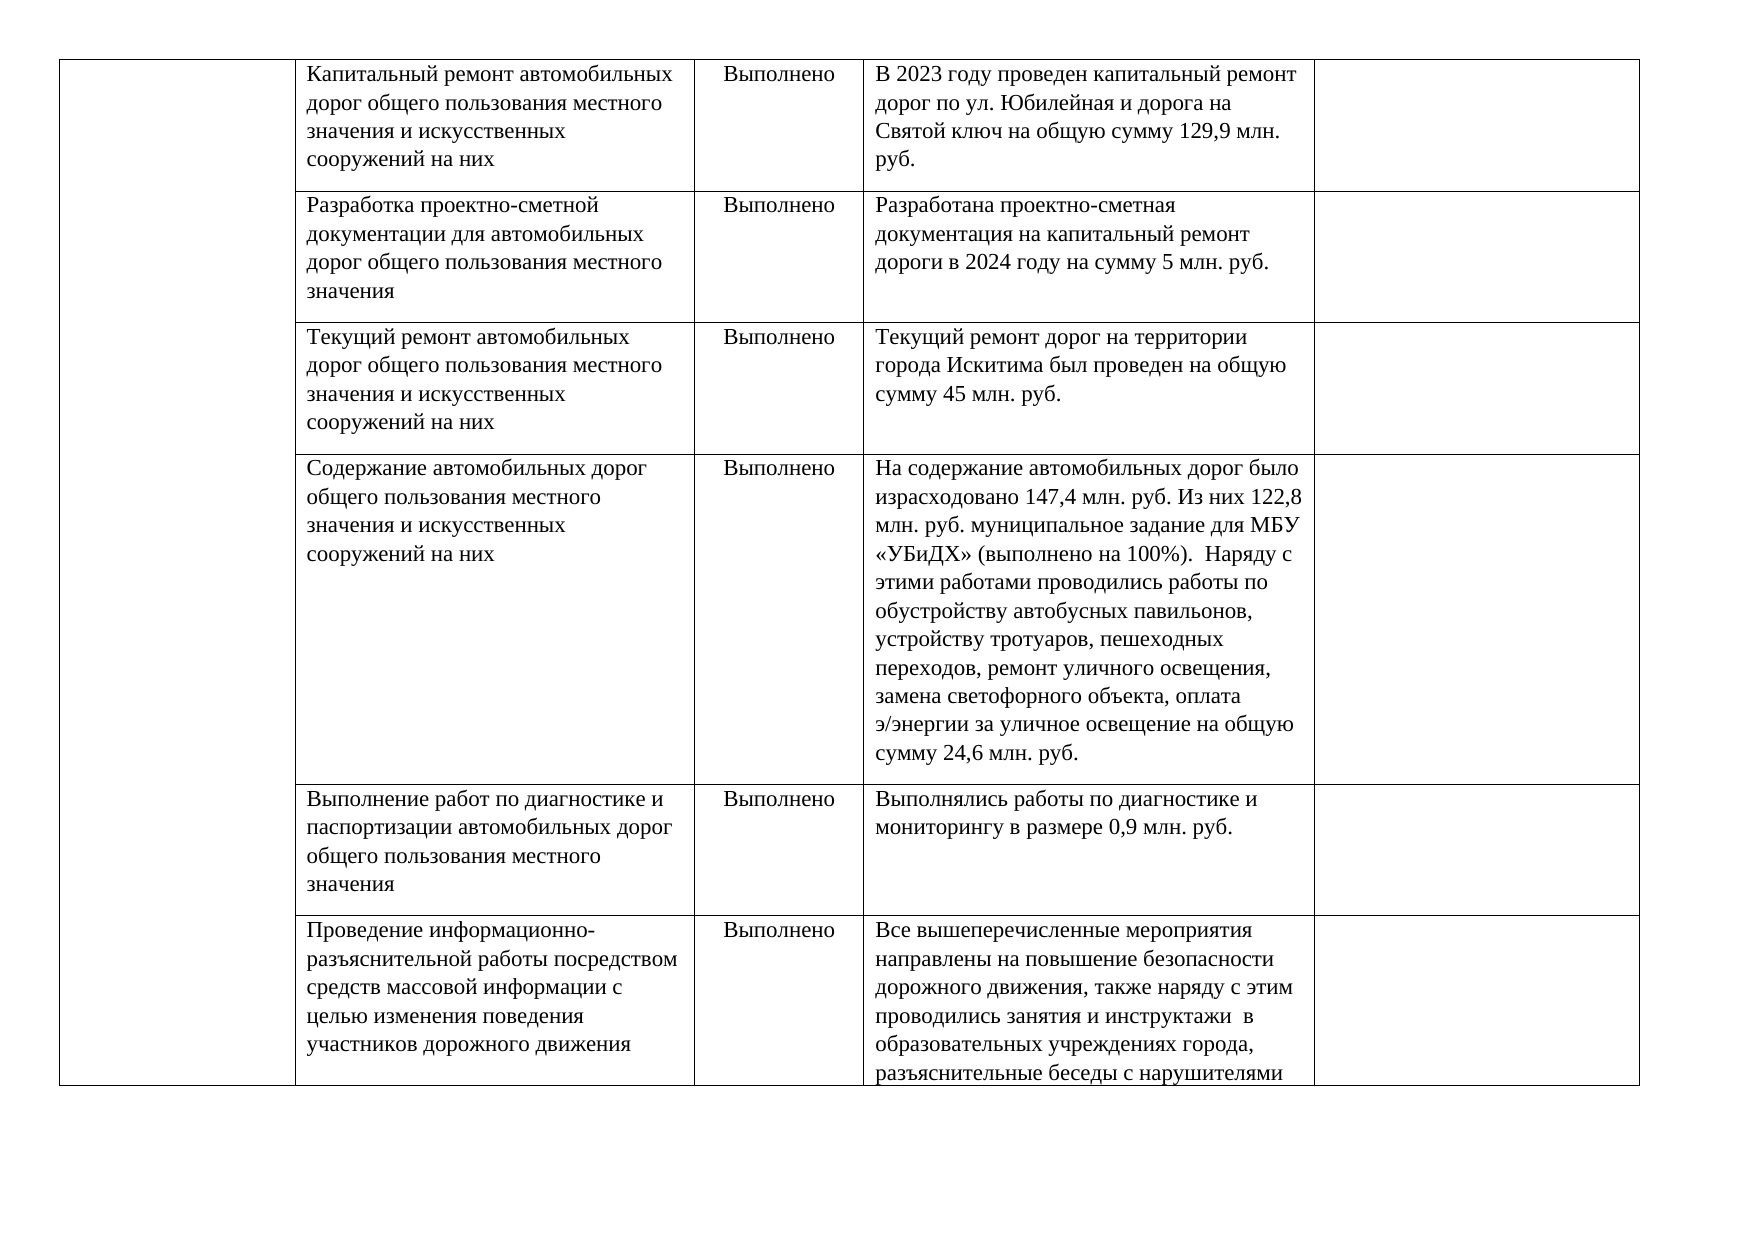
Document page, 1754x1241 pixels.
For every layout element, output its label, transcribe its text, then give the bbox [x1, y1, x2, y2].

table_cell Выполнено [695, 60, 863, 191]
table_cell Выполнено [695, 916, 863, 1085]
table_cell На содержание автомобильных дорог было израсходовано 147,4 млн. руб. Из них 122,8 млн. руб. муниципальное задание для МБУ «УБиДХ» (выполнено на 100%). Наряду с этими работами проводились работы по обустройству автобусных павильонов, устройству тротуаров, пешеходных переходов, ремонт уличного освещения, замена светофорного объекта, оплата э/энергии за уличное освещение на общую сумму 24,6 млн. руб. [864, 455, 1314, 784]
table_cell [1315, 192, 1639, 322]
table_cell Капитальный ремонт автомобильных дорог общего пользования местного значения и искусственных сооружений на них [296, 60, 694, 191]
table_cell [1315, 323, 1639, 453]
table_cell Разработана проектно-сметная документация на капитальный ремонт дороги в 2024 году на сумму 5 млн. руб. [864, 192, 1314, 322]
table_cell Выполнено [695, 323, 863, 453]
table_cell Выполнено [695, 192, 863, 322]
table_cell Содержание автомобильных дорог общего пользования местного значения и искусственных сооружений на них [296, 455, 694, 784]
table_cell Разработка проектно-сметной документации для автомобильных дорог общего пользования местного значения [296, 192, 694, 322]
table_cell [1315, 785, 1639, 915]
table_cell Текущий ремонт дорог на территории города Искитима был проведен на общую сумму 45 млн. руб. [864, 323, 1314, 453]
table_cell Выполнение работ по диагностике и паспортизации автомобильных дорог общего пользования местного значения [296, 785, 694, 915]
table_cell Текущий ремонт автомобильных дорог общего пользования местного значения и искусственных сооружений на них [296, 323, 694, 453]
table_cell [1315, 455, 1639, 784]
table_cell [864, 916, 1314, 1085]
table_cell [296, 916, 694, 1085]
table_cell В 2023 году проведен капитальный ремонт дорог по ул. Юбилейная и дорога на Святой ключ на общую сумму 129,9 млн. руб. [864, 60, 1314, 191]
table_cell Выполнено [695, 455, 863, 784]
table_cell Выполнено [695, 785, 863, 915]
table_cell [1315, 60, 1639, 191]
table_cell [1315, 916, 1639, 1085]
table_cell Выполнялись работы по диагностике и мониторингу в размере 0,9 млн. руб. [864, 785, 1314, 915]
